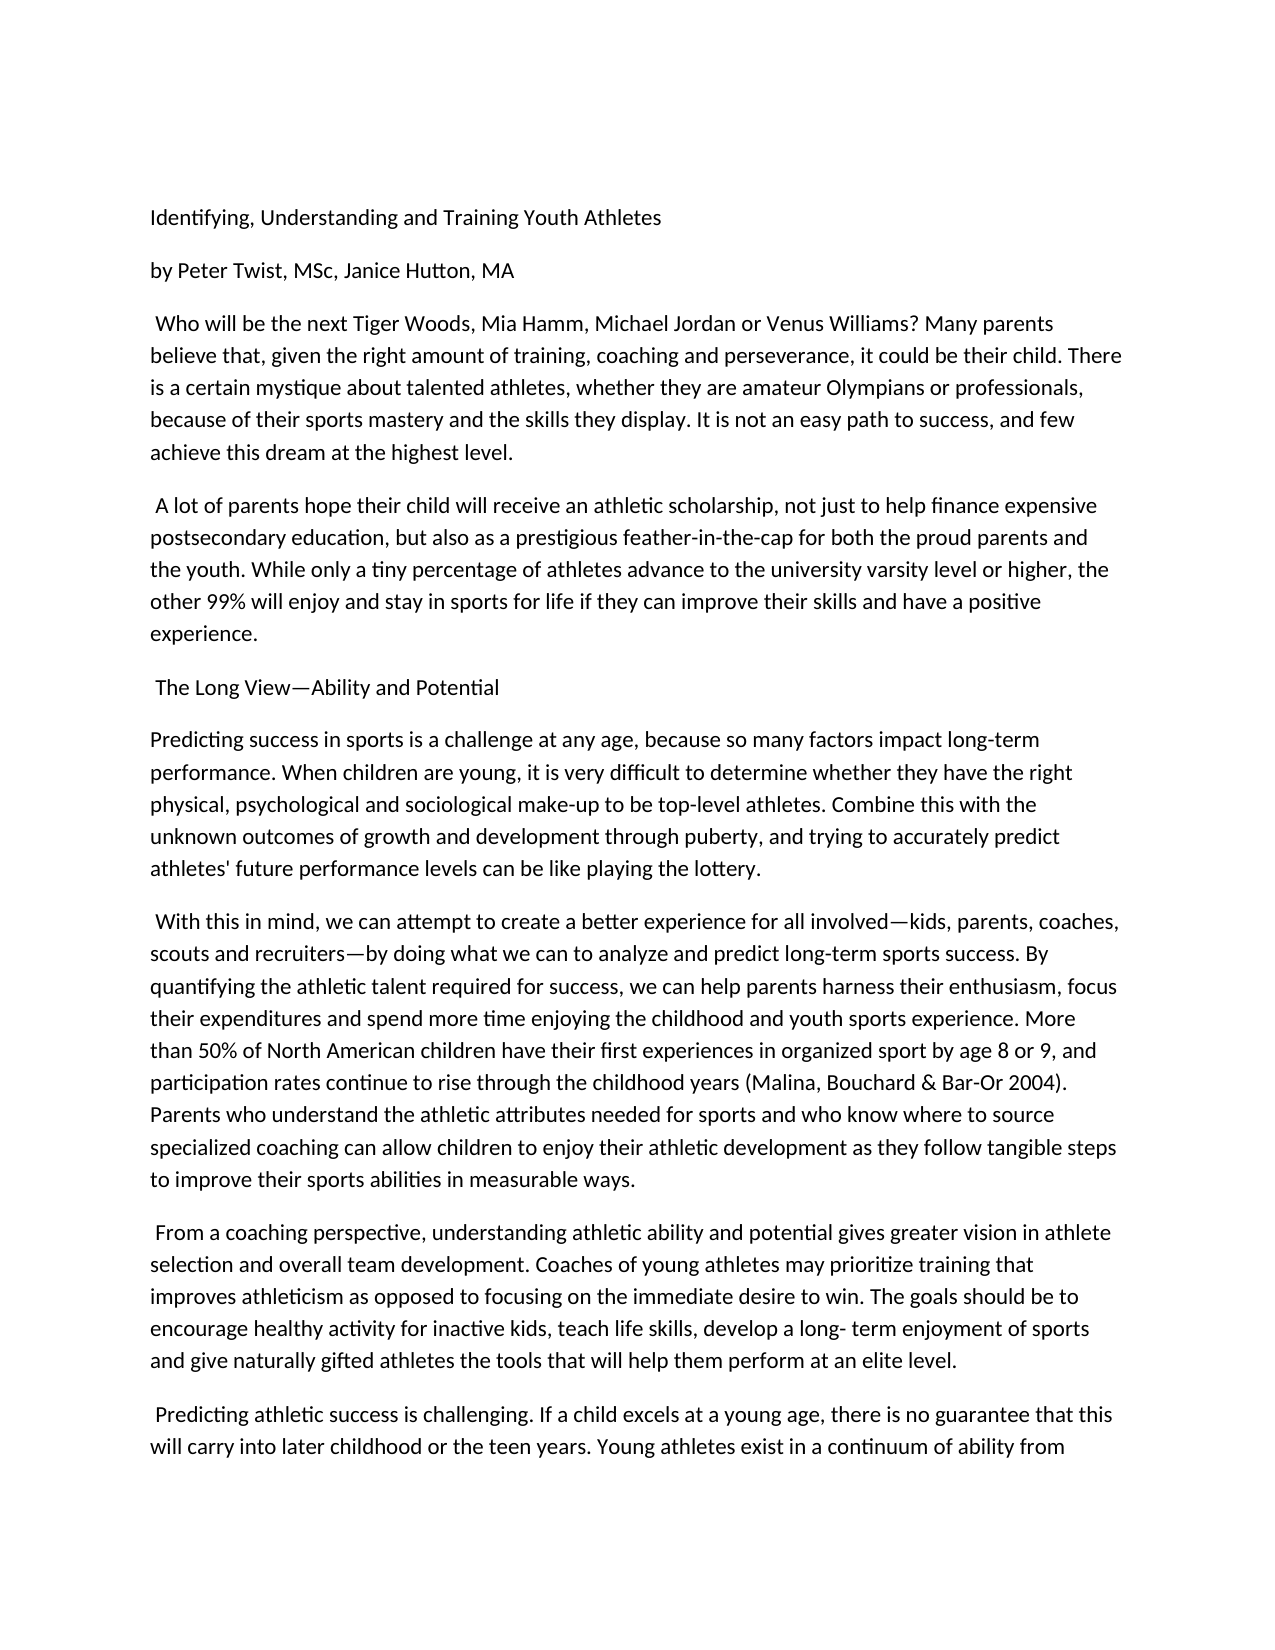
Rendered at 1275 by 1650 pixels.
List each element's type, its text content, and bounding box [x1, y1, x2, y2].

text by Peter Twist, MSc, Janice Hutton, MA [150, 256, 1125, 284]
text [150, 1400, 1125, 1460]
text Who will be the next Tiger Woods, Mia Hamm, Michael Jordan or Venus Williams? Many parents believe that, given the right amount of training, coaching and perseverance, it could be their child. There is a certain mystique about talented athletes, whether they are amateur Olympians or professionals, because of their sports mastery and the skills they display. It is not an easy path to success, and few achieve this dream at the highest level. [150, 309, 1125, 466]
text From a coaching perspective, understanding athletic ability and potential gives greater vision in athlete selection and overall team development. Coaches of young athletes may prioritize training that improves athleticism as opposed to focusing on the immediate desire to win. The goals should be to encourage healthy activity for inactive kids, teach life skills, develop a long- term enjoyment of sports and give naturally gifted athletes the tools that will help them perform at an elite level. [150, 1218, 1125, 1375]
text The Long View—Ability and Potential [150, 673, 1125, 701]
text A lot of parents hope their child will receive an athletic scholarship, not just to help finance expensive postsecondary education, but also as a prestigious feather-in-the-cap for both the proud parents and the youth. While only a tiny percentage of athletes advance to the university varsity level or higher, the other 99% will enjoy and stay in sports for life if they can improve their skills and have a positive experience. [150, 491, 1125, 648]
text With this in mind, we can attempt to create a better experience for all involved—kids, parents, coaches, scouts and recruiters—by doing what we can to analyze and predict long-term sports success. By quantifying the athletic talent required for success, we can help parents harness their enthusiasm, focus their expenditures and spend more time enjoying the childhood and youth sports experience. More than 50% of North American children have their first experiences in organized sport by age 8 or 9, and participation rates continue to rise through the childhood years (Malina, Bouchard & Bar-Or 2004). Parents who understand the athletic attributes needed for sports and who know where to source specialized coaching can allow children to enjoy their athletic development as they follow tangible steps to improve their sports abilities in measurable ways. [150, 907, 1125, 1193]
text Identifying, Understanding and Training Youth Athletes [150, 203, 1125, 231]
text Predicting success in sports is a challenge at any age, because so many factors impact long-term performance. When children are young, it is very difficult to determine whether they have the right physical, psychological and sociological make-up to be top-level athletes. Combine this with the unknown outcomes of growth and development through puberty, and trying to accurately predict athletes' future performance levels can be like playing the lottery. [150, 726, 1125, 882]
